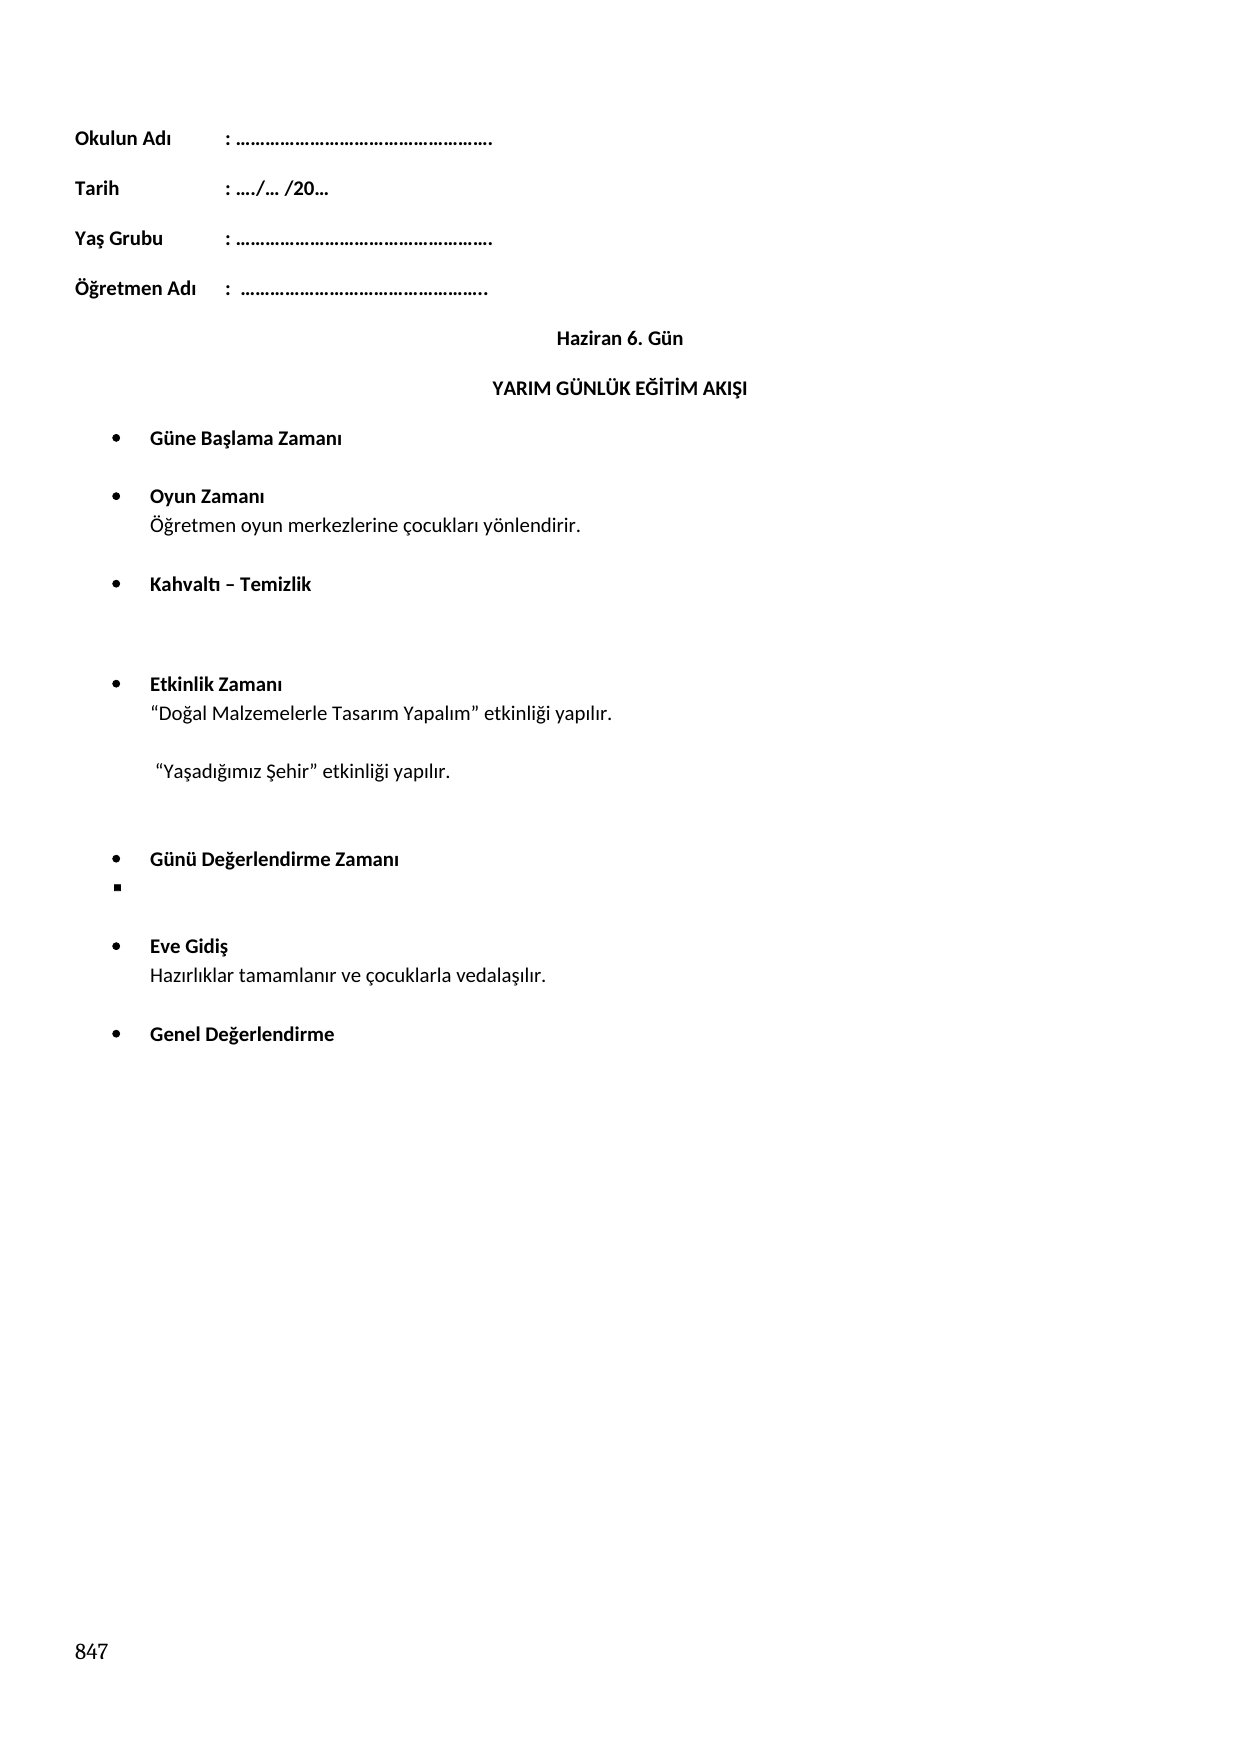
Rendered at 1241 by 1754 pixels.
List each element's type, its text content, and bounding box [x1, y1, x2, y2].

text Okulun Adı : ……………………………………………. [75, 125, 1165, 150]
list Öğretmen oyun merkezlerine çocukları yönlendirir. [150, 512, 1165, 538]
text Öğretmen Adı : ………………………………………….. [75, 275, 1165, 300]
list Etkinlik Zamanı [112, 671, 1165, 696]
list Hazırlıklar tamamlanır ve çocuklarla vedalaşılır. [150, 962, 1165, 988]
list Eve Gidiş [112, 933, 1165, 959]
text YARIM GÜNLÜK EĞİTİM AKIŞI [75, 375, 1165, 400]
list Kahvaltı – Temizlik [112, 571, 1165, 596]
list Günü Değerlendirme Zamanı [112, 846, 1165, 871]
list Genel Değerlendirme [112, 1021, 1165, 1046]
list Oyun Zamanı [112, 483, 1165, 509]
list “Doğal Malzemelerle Tasarım Yapalım” etkinliği yapılır. [150, 700, 1165, 725]
list Güne Başlama Zamanı [112, 425, 1165, 450]
text Tarih : …./… /20… [75, 175, 1165, 200]
text Yaş Grubu : ……………………………………………. [75, 225, 1165, 250]
text Haziran 6. Gün [75, 325, 1165, 350]
list “Yaşadığımız Şehir” etkinliği yapılır. [150, 758, 1165, 784]
